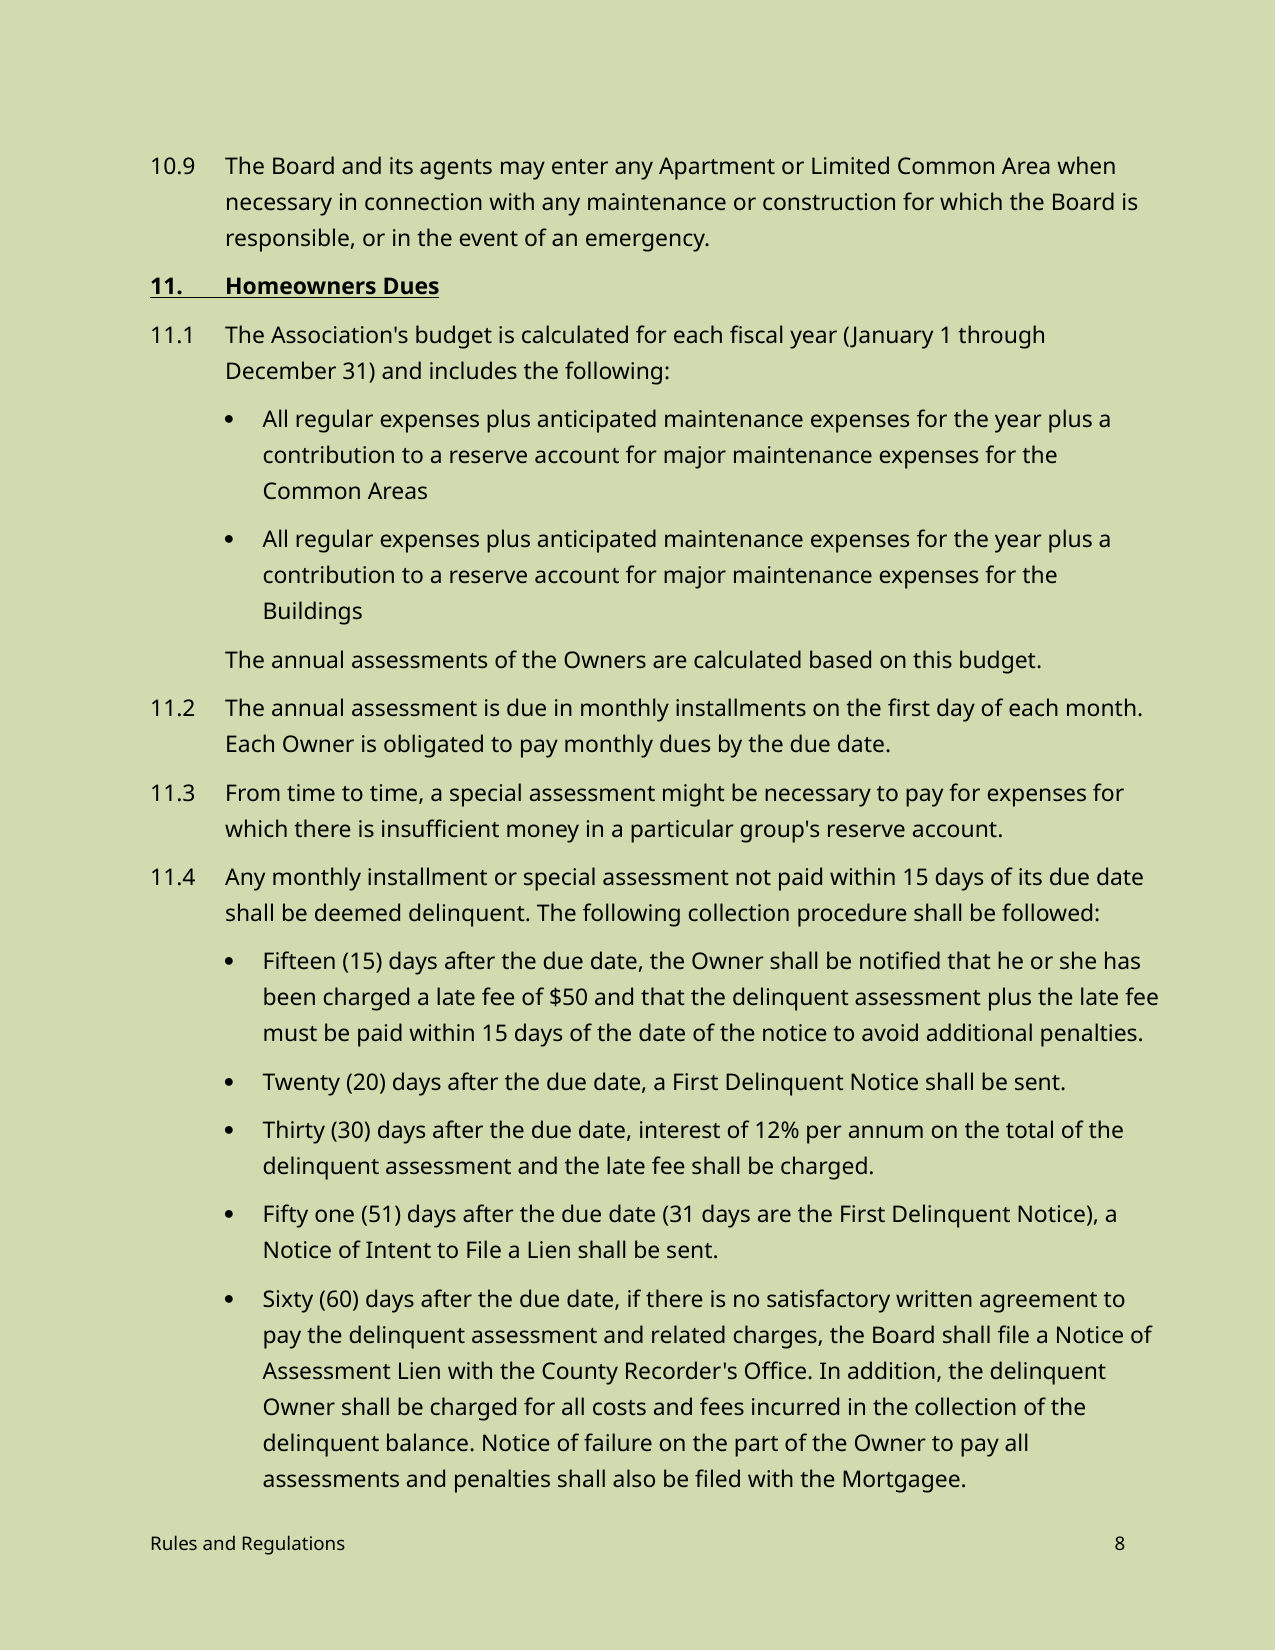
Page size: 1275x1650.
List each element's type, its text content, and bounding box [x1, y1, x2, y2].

text 10.9 The Board and its agents may enter any Apartment or Limited Common Area when necessary in connection with any maintenance or construction for which the Board is responsible, or in the event of an emergency. [150, 150, 1162, 253]
text 11.3 From time to time, a special assessment might be necessary to pay for expenses for which there is insufficient money in a particular group's reserve account. [150, 777, 1162, 844]
text 11. Homeowners Dues [150, 270, 1162, 302]
list Thirty (30) days after the due date, interest of 12% per annum on the total of the delinquent assessment and the late fee shall be charged. [225, 1114, 1162, 1181]
text The annual assessments of the Owners are calculated based on this budget. [225, 644, 1162, 675]
list Twenty (20) days after the due date, a First Delinquent Notice shall be sent. [225, 1066, 1162, 1097]
list All regular expenses plus anticipated maintenance expenses for the year plus a contribution to a reserve account for major maintenance expenses for the Buildings [225, 523, 1162, 627]
text 11.1 The Association's budget is calculated for each fiscal year (January 1 through December 31) and includes the following: [150, 319, 1162, 386]
list Fifteen (15) days after the due date, the Owner shall be notified that he or she has been charged a late fee of $50 and that the delinquent assessment plus the late fee must be paid within 15 days of the date of the notice to avoid additional penalties. [225, 945, 1162, 1048]
list Sixty (60) days after the due date, if there is no satisfactory written agreement to pay the delinquent assessment and related charges, the Board shall file a Notice of Assessment Lien with the County Recorder's Office. In addition, the delinquent Owner shall be charged for all costs and fees incurred in the collection of the delinquent balance. Notice of failure on the part of the Owner to pay all assessments and penalties shall also be filed with the Mortgagee. [225, 1283, 1162, 1494]
text 11.4 Any monthly installment or special assessment not paid within 15 days of its due date shall be deemed delinquent. The following collection procedure shall be followed: [150, 861, 1162, 928]
list All regular expenses plus anticipated maintenance expenses for the year plus a contribution to a reserve account for major maintenance expenses for the Common Areas [225, 403, 1162, 506]
text 11.2 The annual assessment is due in monthly installments on the first day of each month. Each Owner is obligated to pay monthly dues by the due date. [150, 692, 1162, 759]
list Fifty one (51) days after the due date (31 days are the First Delinquent Notice), a Notice of Intent to File a Lien shall be sent. [225, 1198, 1162, 1266]
